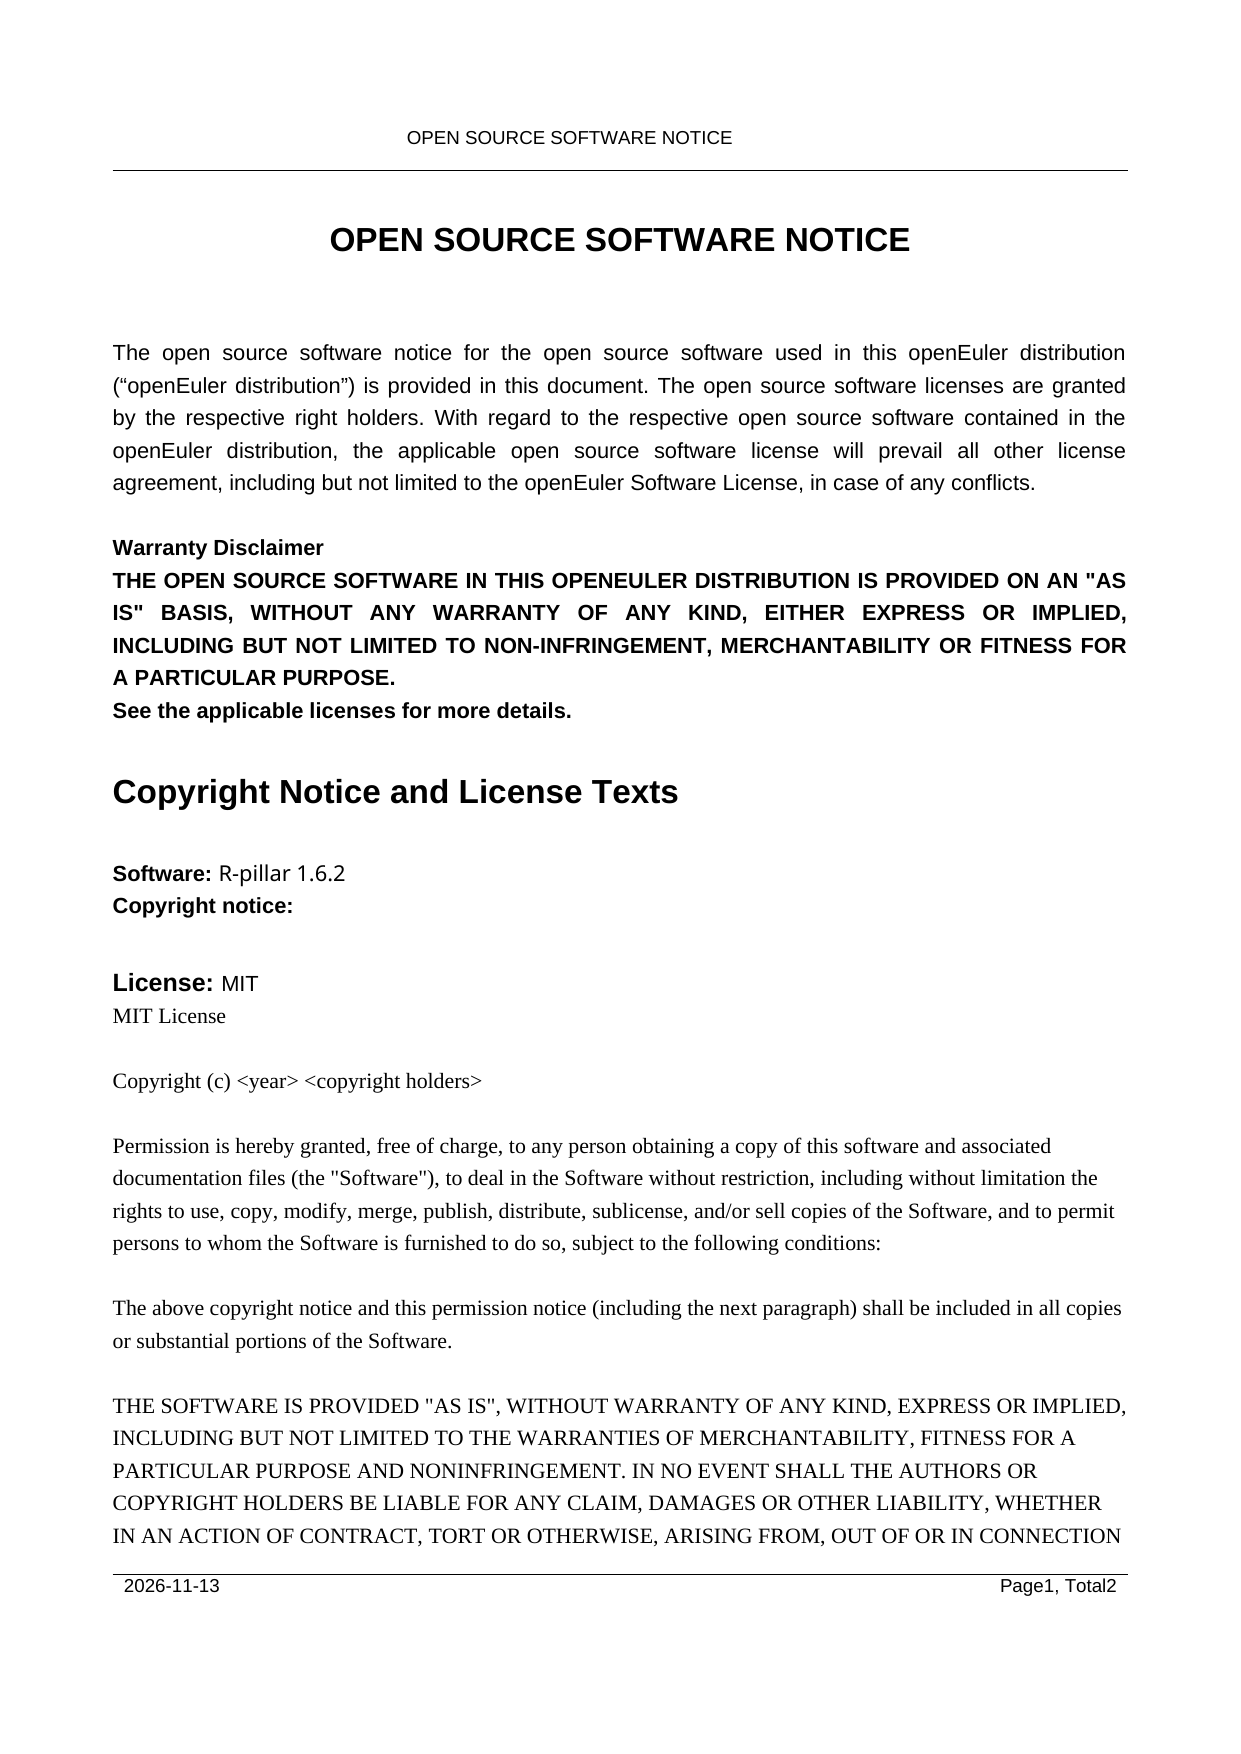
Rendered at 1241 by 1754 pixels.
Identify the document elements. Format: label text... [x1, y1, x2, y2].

text License: MIT [112, 966, 1128, 999]
text Copyright notice: [112, 889, 1128, 921]
title Software: R-pillar 1.6.2 [112, 856, 1128, 889]
text OPEN SOURCE SOFTWARE NOTICE [112, 206, 1128, 271]
text Copyright Notice and License Texts [112, 759, 1128, 824]
text The open source software notice for the open source software used in this openEuler distribution (“openEuler distribution”) is provided in this document. The open source software licenses are granted by the respective right holders. With regard to the respective open source software contained in the openEuler distribution, the applicable open source software license will prevail all other license agreement, including but not limited to the openEuler Software License, in case of any conflicts. [112, 336, 1128, 499]
text Warranty Disclaimer [112, 531, 1128, 564]
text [112, 999, 1128, 1551]
text THE OPEN SOURCE SOFTWARE IN THIS OPENEULER DISTRIBUTION IS PROVIDED ON AN "AS IS" BASIS, WITHOUT ANY WARRANTY OF ANY KIND, EITHER EXPRESS OR IMPLIED, INCLUDING BUT NOT LIMITED TO NON-INFRINGEMENT, MERCHANTABILITY OR FITNESS FOR A PARTICULAR PURPOSE. See the applicable licenses for more details. [112, 564, 1128, 726]
